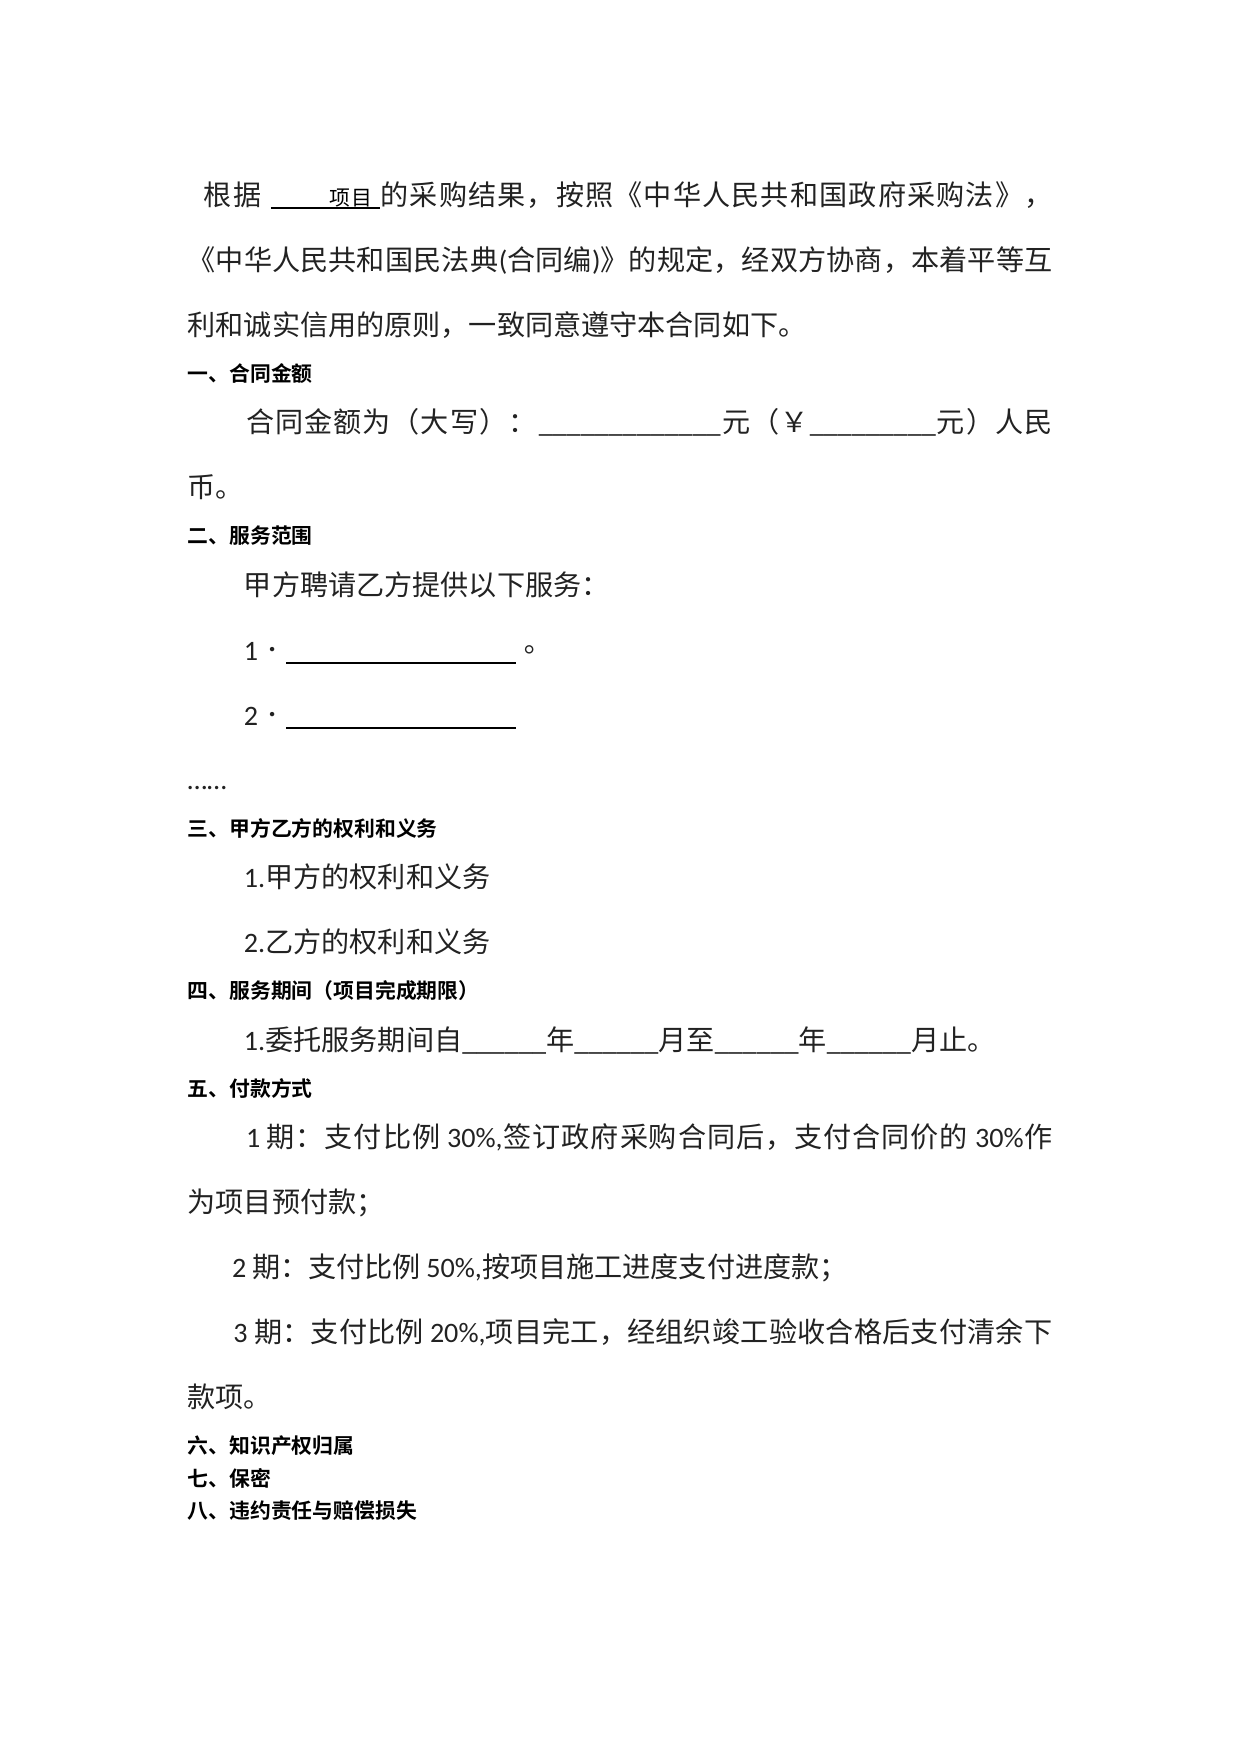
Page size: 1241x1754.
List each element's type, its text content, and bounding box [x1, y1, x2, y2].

text 根据 项目 的采购结果，按照《中华人民共和国政府采购法》，《中华人民共和国民法典(合同编)》的规定，经双方协商，本着平等互利和诚实信用的原则，一致同意遵守本合同如下。 [187, 162, 1053, 357]
text 3期：支付比例20%,项目完工，经组织竣工验收合格后支付清余下款项。 [187, 1299, 1053, 1429]
text 二、服务范围 [187, 519, 1053, 552]
text 2期：支付比例50%,按项目施工进度支付进度款； [187, 1234, 1053, 1299]
text 三、甲方乙方的权利和义务 [187, 812, 1053, 844]
text 四、服务期间（项目完成期限） [187, 974, 1053, 1007]
text 一、合同金额 [187, 357, 1053, 389]
text 1期：支付比例30%,签订政府采购合同后，支付合同价的30%作为项目预付款； [187, 1104, 1053, 1234]
text 五、付款方式 [187, 1072, 1053, 1104]
text 合同金额为（大写）：_____________元（￥_________元）人民币。 [187, 389, 1053, 519]
text 六、知识产权归属 [187, 1429, 1053, 1462]
text 七、保密 [187, 1462, 1053, 1494]
text …… [187, 747, 1053, 812]
text 甲方聘请乙方提供以下服务： [187, 552, 1053, 617]
text 八、违约责任与赔偿损失 [187, 1494, 1053, 1527]
text 1． 。 [187, 617, 1053, 682]
text 2． [187, 682, 1053, 747]
text 2.乙方的权利和义务 [187, 909, 1053, 974]
text 1.甲方的权利和义务 [187, 844, 1053, 909]
text 1.委托服务期间自______年______月至______年______月止。 [187, 1007, 1053, 1072]
